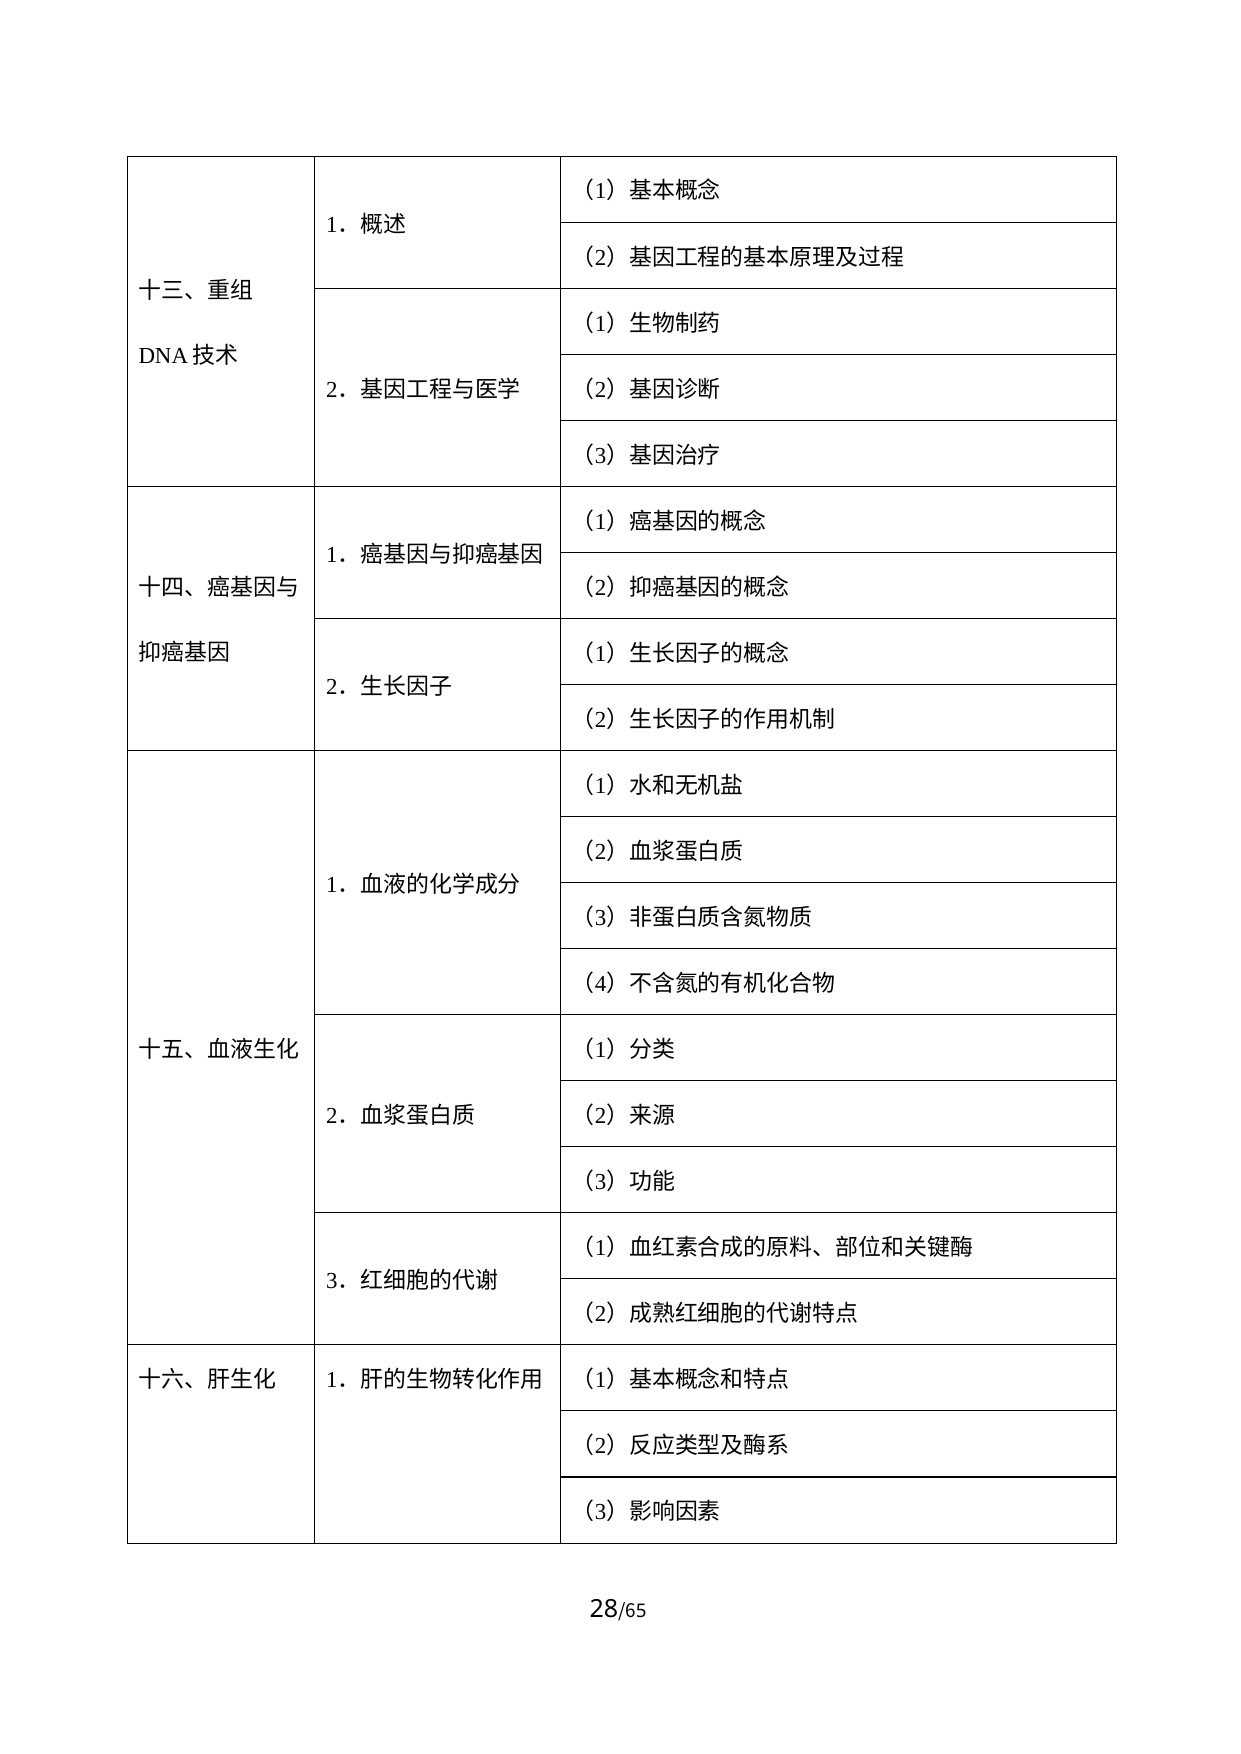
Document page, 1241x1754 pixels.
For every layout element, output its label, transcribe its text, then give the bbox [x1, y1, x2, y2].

table_cell （4）不含氮的有机化合物 [561, 949, 1116, 1014]
table_cell （1）癌基因的概念 [561, 487, 1116, 552]
table_cell （1）生物制药 [561, 289, 1116, 354]
table_cell （1）分类 [561, 1015, 1116, 1080]
table_cell 3．红细胞的代谢 [315, 1213, 560, 1344]
table_cell 十六、肝生化 [128, 1345, 314, 1542]
table_cell 2．基因工程与医学 [315, 289, 560, 486]
table_cell （1）生长因子的概念 [561, 619, 1116, 684]
table_cell （2）成熟红细胞的代谢特点 [561, 1279, 1116, 1344]
table_cell （3）基因治疗 [561, 421, 1116, 486]
table_cell （2）来源 [561, 1081, 1116, 1146]
table_cell 十三、重组DNA技术 [128, 157, 314, 486]
table_cell （2）反应类型及酶系 [561, 1411, 1116, 1476]
table_cell （2）血浆蛋白质 [561, 817, 1116, 882]
table_cell （1）水和无机盐 [561, 751, 1116, 816]
table_cell （2）生长因子的作用机制 [561, 685, 1116, 750]
table_cell （3）影响因素 [561, 1478, 1116, 1542]
table_cell 十四、癌基因与抑癌基因 [128, 487, 314, 750]
table_cell 1．癌基因与抑癌基因 [315, 487, 560, 618]
table_cell （2）抑癌基因的概念 [561, 553, 1116, 618]
table_cell 1．肝的生物转化作用 [315, 1345, 560, 1542]
table_cell （2）基因工程的基本原理及过程 [561, 223, 1116, 288]
table_cell （1）基本概念 [561, 157, 1116, 222]
table_cell （2）基因诊断 [561, 355, 1116, 420]
table_cell 2．血浆蛋白质 [315, 1015, 560, 1212]
table_cell （3）非蛋白质含氮物质 [561, 883, 1116, 948]
table_cell （1）血红素合成的原料、部位和关键酶 [561, 1213, 1116, 1278]
table_cell （3）功能 [561, 1147, 1116, 1212]
table_cell 2．生长因子 [315, 619, 560, 750]
table_cell 1．概述 [315, 157, 560, 288]
table_cell （1）基本概念和特点 [561, 1345, 1116, 1410]
table_cell 1．血液的化学成分 [315, 751, 560, 1014]
table_cell 十五、血液生化 [128, 751, 314, 1344]
